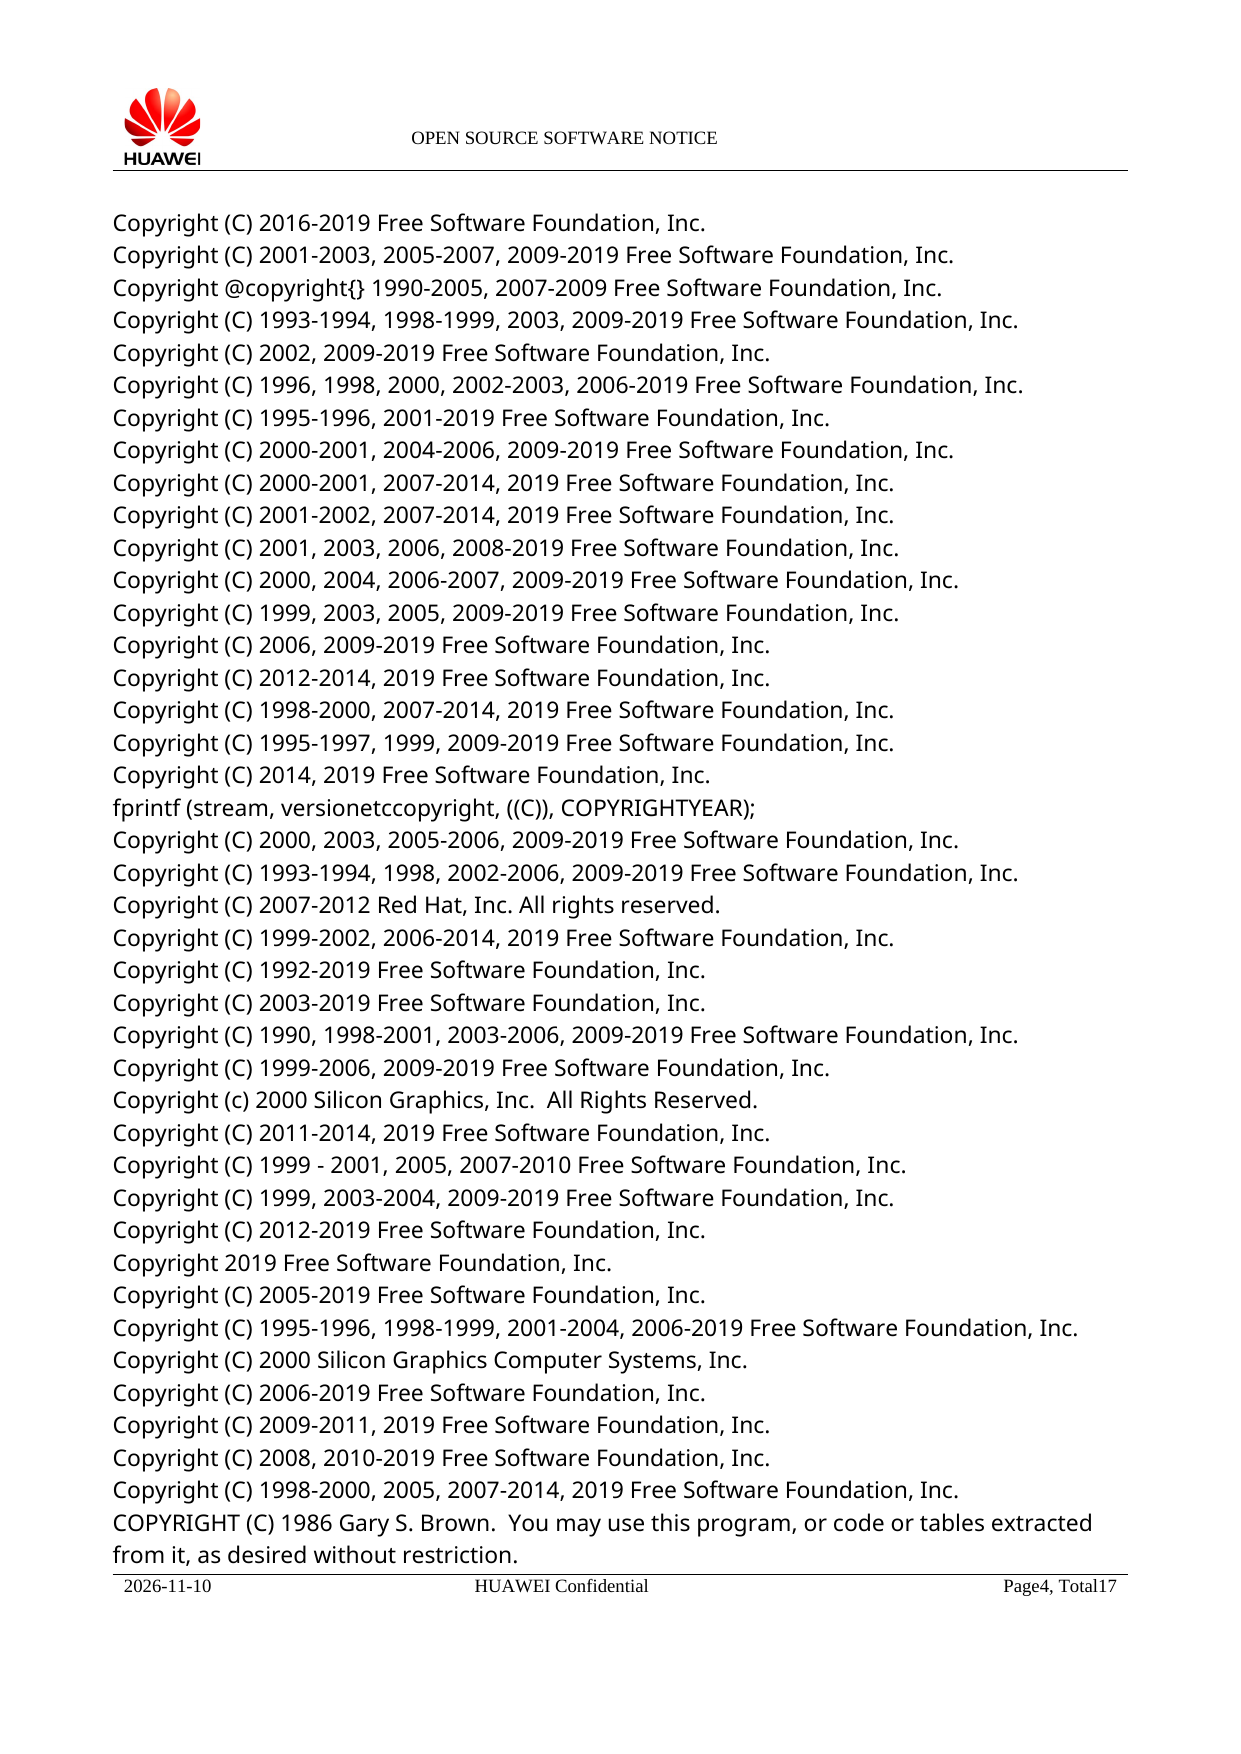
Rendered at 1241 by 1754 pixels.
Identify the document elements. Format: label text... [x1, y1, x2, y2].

picture [124, 88, 201, 165]
